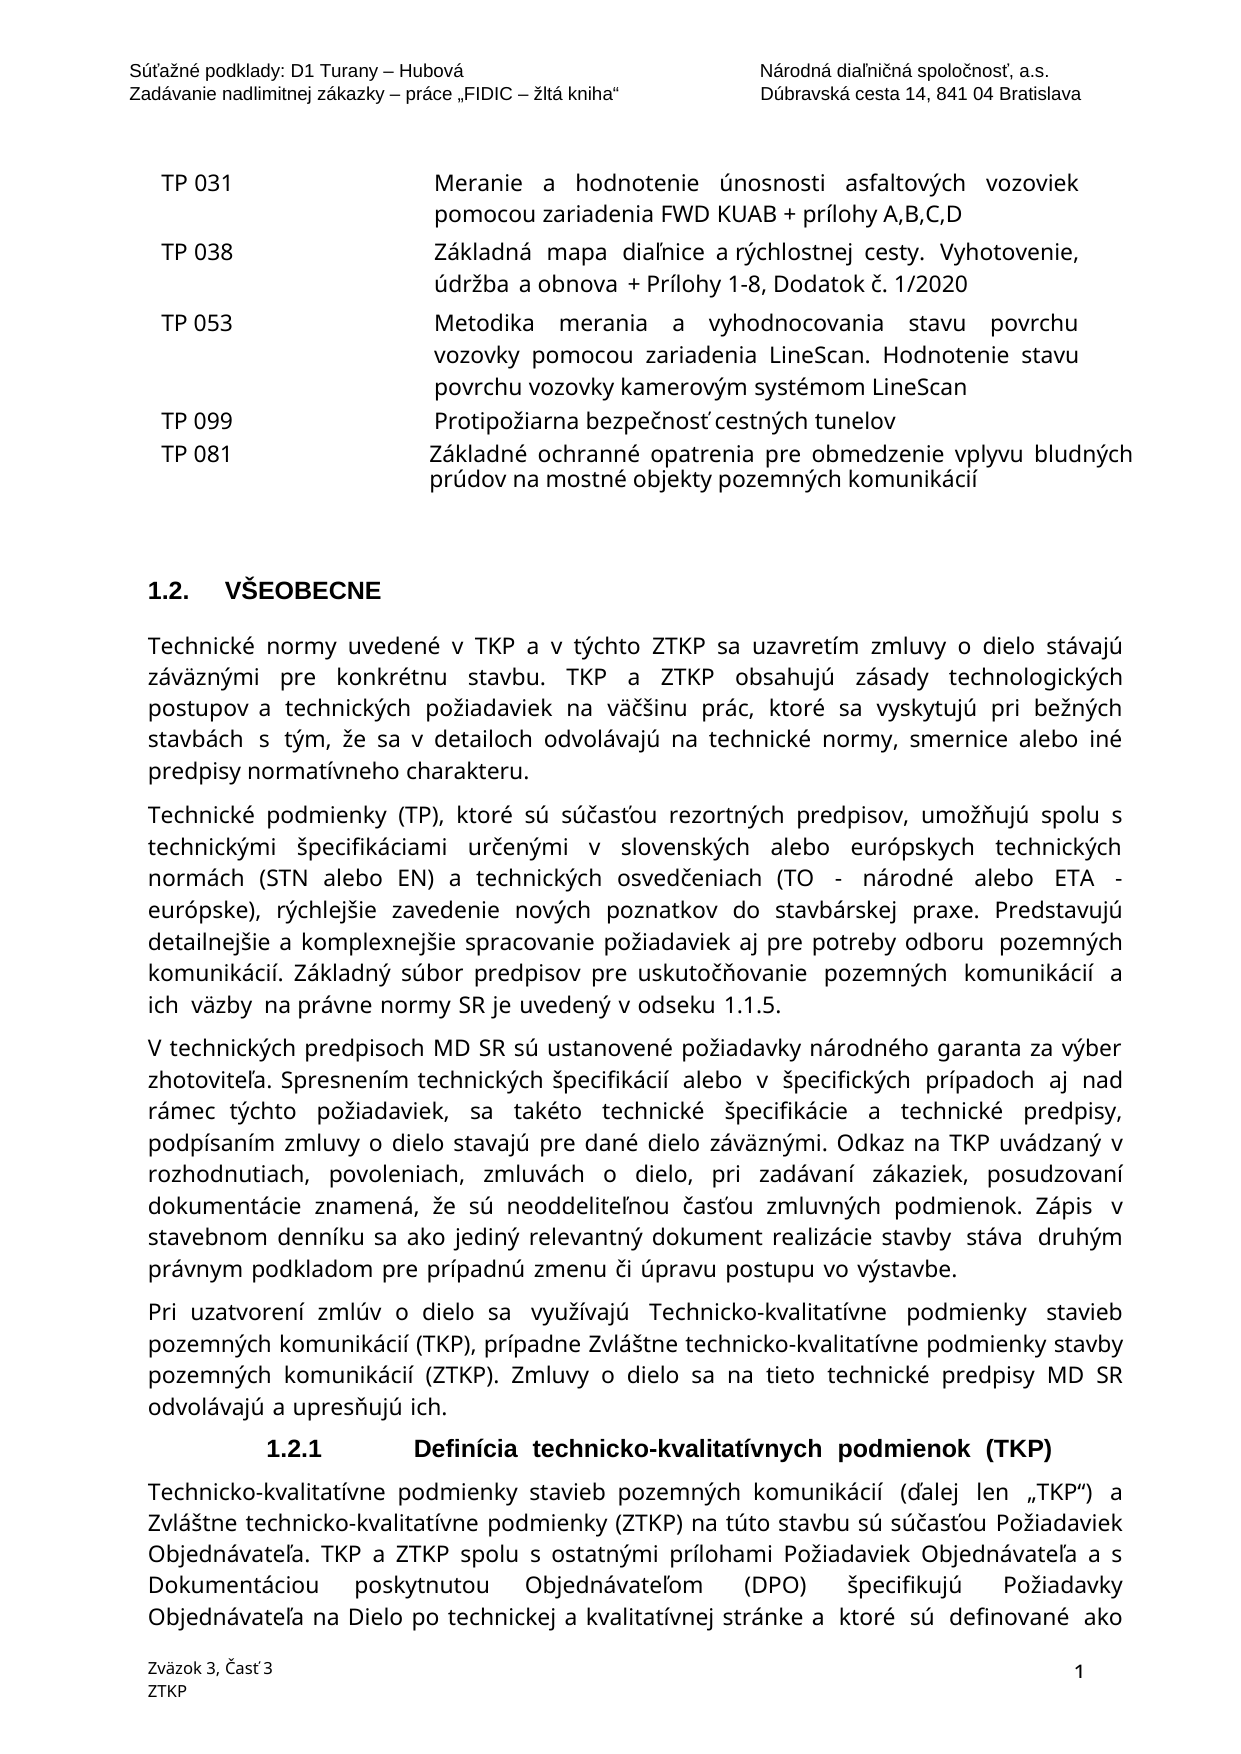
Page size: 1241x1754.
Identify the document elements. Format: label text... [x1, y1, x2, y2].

text TP 031 Meranie a hodnotenie únosnosti asfaltových vozoviek pomocou zariadenia FWD KUAB + prílohy A,B,C,D [161, 167, 1079, 229]
text Pri uzatvorení zmlúv o dielo sa využívajú Technicko-kvalitatívne podmienky stavieb pozemných komunikácií (TKP), prípadne Zvláštne technicko-kvalitatívne podmienky stavby pozemných komunikácií (ZTKP). Zmluvy o dielo sa na tieto technické predpisy MD SR odvolávajú a upresňujú ich. [148, 1296, 1123, 1422]
text TP 081 Základné ochranné opatrenia pre obmedzenie vplyvu bludných prúdov na mostné objekty pozemných komunikácií [161, 442, 1134, 493]
text TP 053 Metodika merania a vyhodnocovania stavu povrchu vozovky pomocou zariadenia LineScan. Hodnotenie stavu povrchu vozovky kamerovým systémom LineScan [161, 307, 1079, 402]
text Technické podmienky (TP), ktoré sú súčasťou rezortných predpisov, umožňujú spolu s technickými špecifikáciami určenými v slovenských alebo európskych technických normách (STN alebo EN) a technických osvedčeniach (TO - národné alebo ETA - európske), rýchlejšie zavedenie nových poznatkov do stavbárskej praxe. Predstavujú detailnejšie a komplexnejšie spracovanie požiadaviek aj pre potreby odboru pozemných komunikácií. Základný súbor predpisov pre uskutočňovanie pozemných komunikácií a ich väzby na právne normy SR je uvedený v odseku 1.1.5. [148, 799, 1123, 1020]
subtitle VŠEOBECNE [148, 576, 1134, 604]
text TP 099 Protipožiarna bezpečnosť cestných tunelov [161, 409, 1134, 435]
text TP 038 Základná mapa diaľnice a rýchlostnej cesty. Vyhotovenie, údržba a obnova + Prílohy 1-8, Dodatok č. 1/2020 [161, 236, 1079, 299]
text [148, 1476, 1123, 1632]
text Technické normy uvedené v TKP a v týchto ZTKP sa uzavretím zmluvy o dielo stávajú záväznými pre konkrétnu stavbu. TKP a ZTKP obsahujú zásady technologických postupov a technických požiadaviek na väčšinu prác, ktoré sa vyskytujú pri bežných stavbách s tým, že sa v detailoch odvolávajú na technické normy, smernice alebo iné predpisy normatívneho charakteru. [148, 630, 1123, 786]
subtitle Definícia technicko-kvalitatívnych podmienok (TKP) [266, 1434, 1134, 1463]
text V technických predpisoch MD SR sú ustanovené požiadavky národného garanta za výber zhotoviteľa. Spresnením technických špecifikácií alebo v špecifických prípadoch aj nad rámec týchto požiadaviek, sa takéto technické špecifikácie a technické predpisy, podpísaním zmluvy o dielo stavajú pre dané dielo záväznými. Odkaz na TKP uvádzaný v rozhodnutiach, povoleniach, zmluvách o dielo, pri zadávaní zákaziek, posudzovaní dokumentácie znamená, že sú neoddeliteľnou časťou zmluvných podmienok. Zápis v stavebnom denníku sa ako jediný relevantný dokument realizácie stavby stáva druhým právnym podkladom pre prípadnú zmenu či úpravu postupu vo výstavbe. [148, 1032, 1123, 1284]
